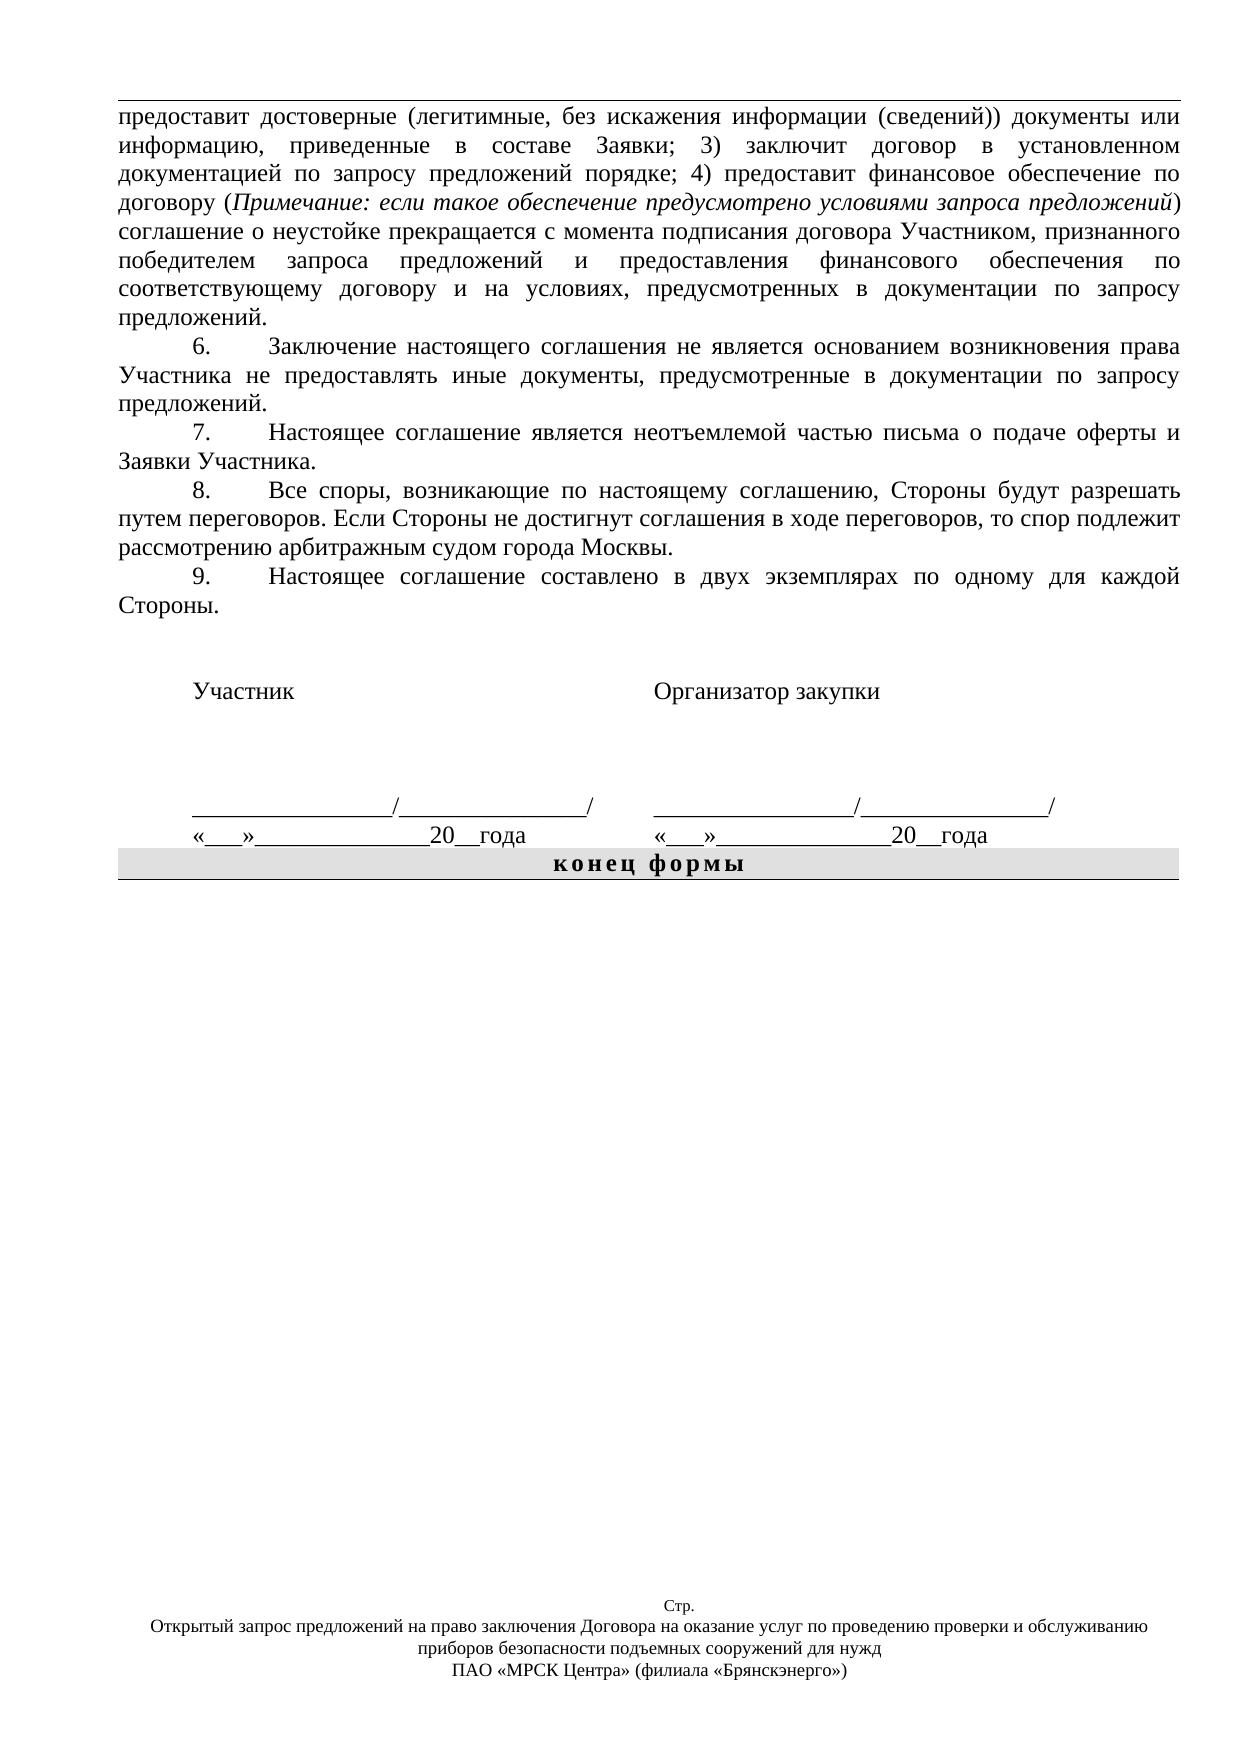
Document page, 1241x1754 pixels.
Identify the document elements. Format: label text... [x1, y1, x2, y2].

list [118, 101, 1181, 331]
list Все споры, возникающие по настоящему соглашению, Стороны будут разрешать путем переговоров. Если Стороны не достигнут соглашения в ходе переговоров, то спор подлежит рассмотрению арбитражным судом города Москвы. [118, 475, 1181, 561]
text конец формы [118, 848, 1179, 879]
list Заключение настоящего соглашения не является основанием возникновения права Участника не предоставлять иные документы, предусмотренные в документации по запросу предложений. [118, 331, 1181, 417]
table_header Организатор закупки [643, 676, 1104, 705]
list Настоящее соглашение является неотъемлемой частью письма о подаче оферты и Заявки Участника. [118, 417, 1181, 475]
list Настоящее соглашение составлено в двух экземплярах по одному для каждой Стороны. [118, 561, 1181, 618]
table_cell ________________/_______________/ «___»______________20__года [181, 705, 642, 848]
table_header Участник [181, 676, 642, 705]
table_cell ________________/_______________/ «___»______________20__года [643, 705, 1104, 848]
